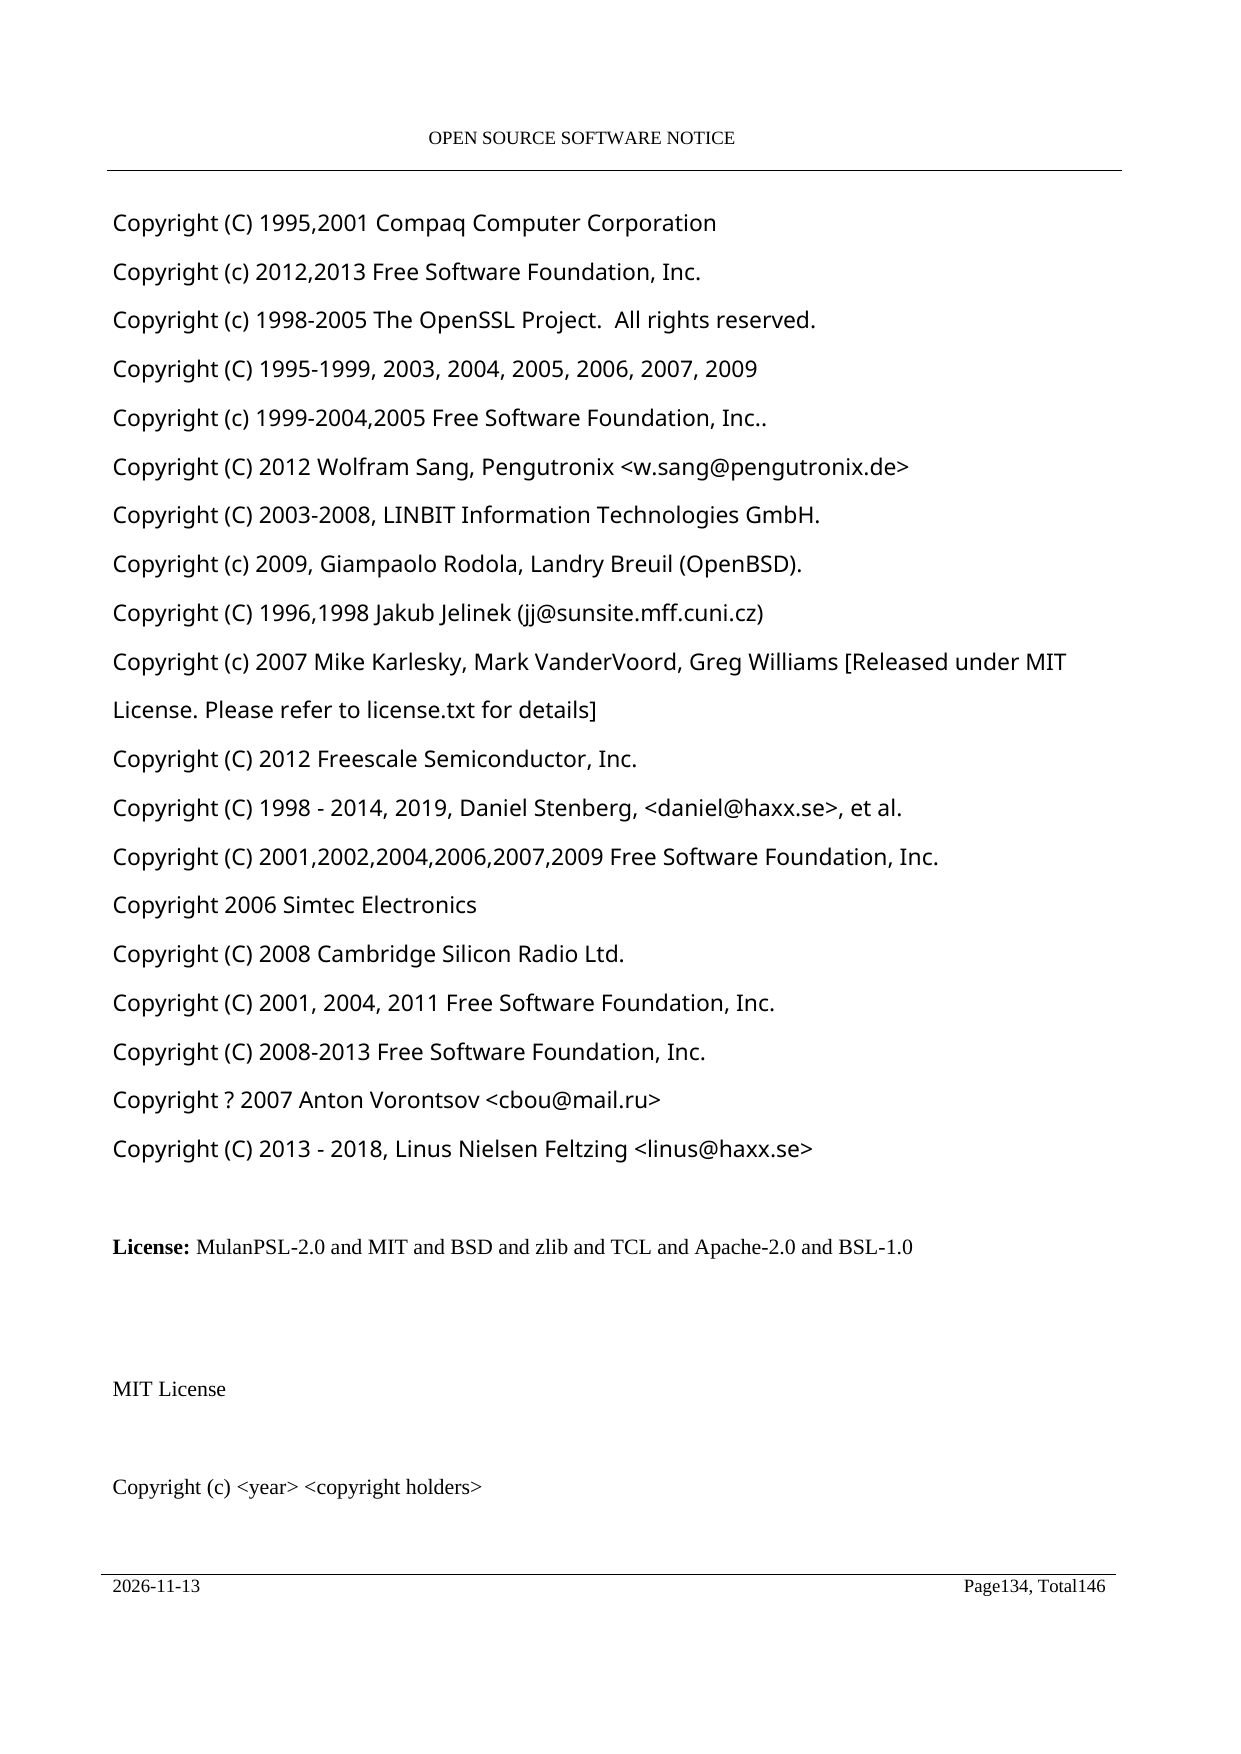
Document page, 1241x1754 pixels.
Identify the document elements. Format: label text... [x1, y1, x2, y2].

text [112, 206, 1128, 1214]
text License: MulanPSL-2.0 and MIT and BSD and zlib and TCL and Apache-2.0 and BSL-1.0 [112, 1230, 1128, 1263]
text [112, 1275, 1128, 1503]
